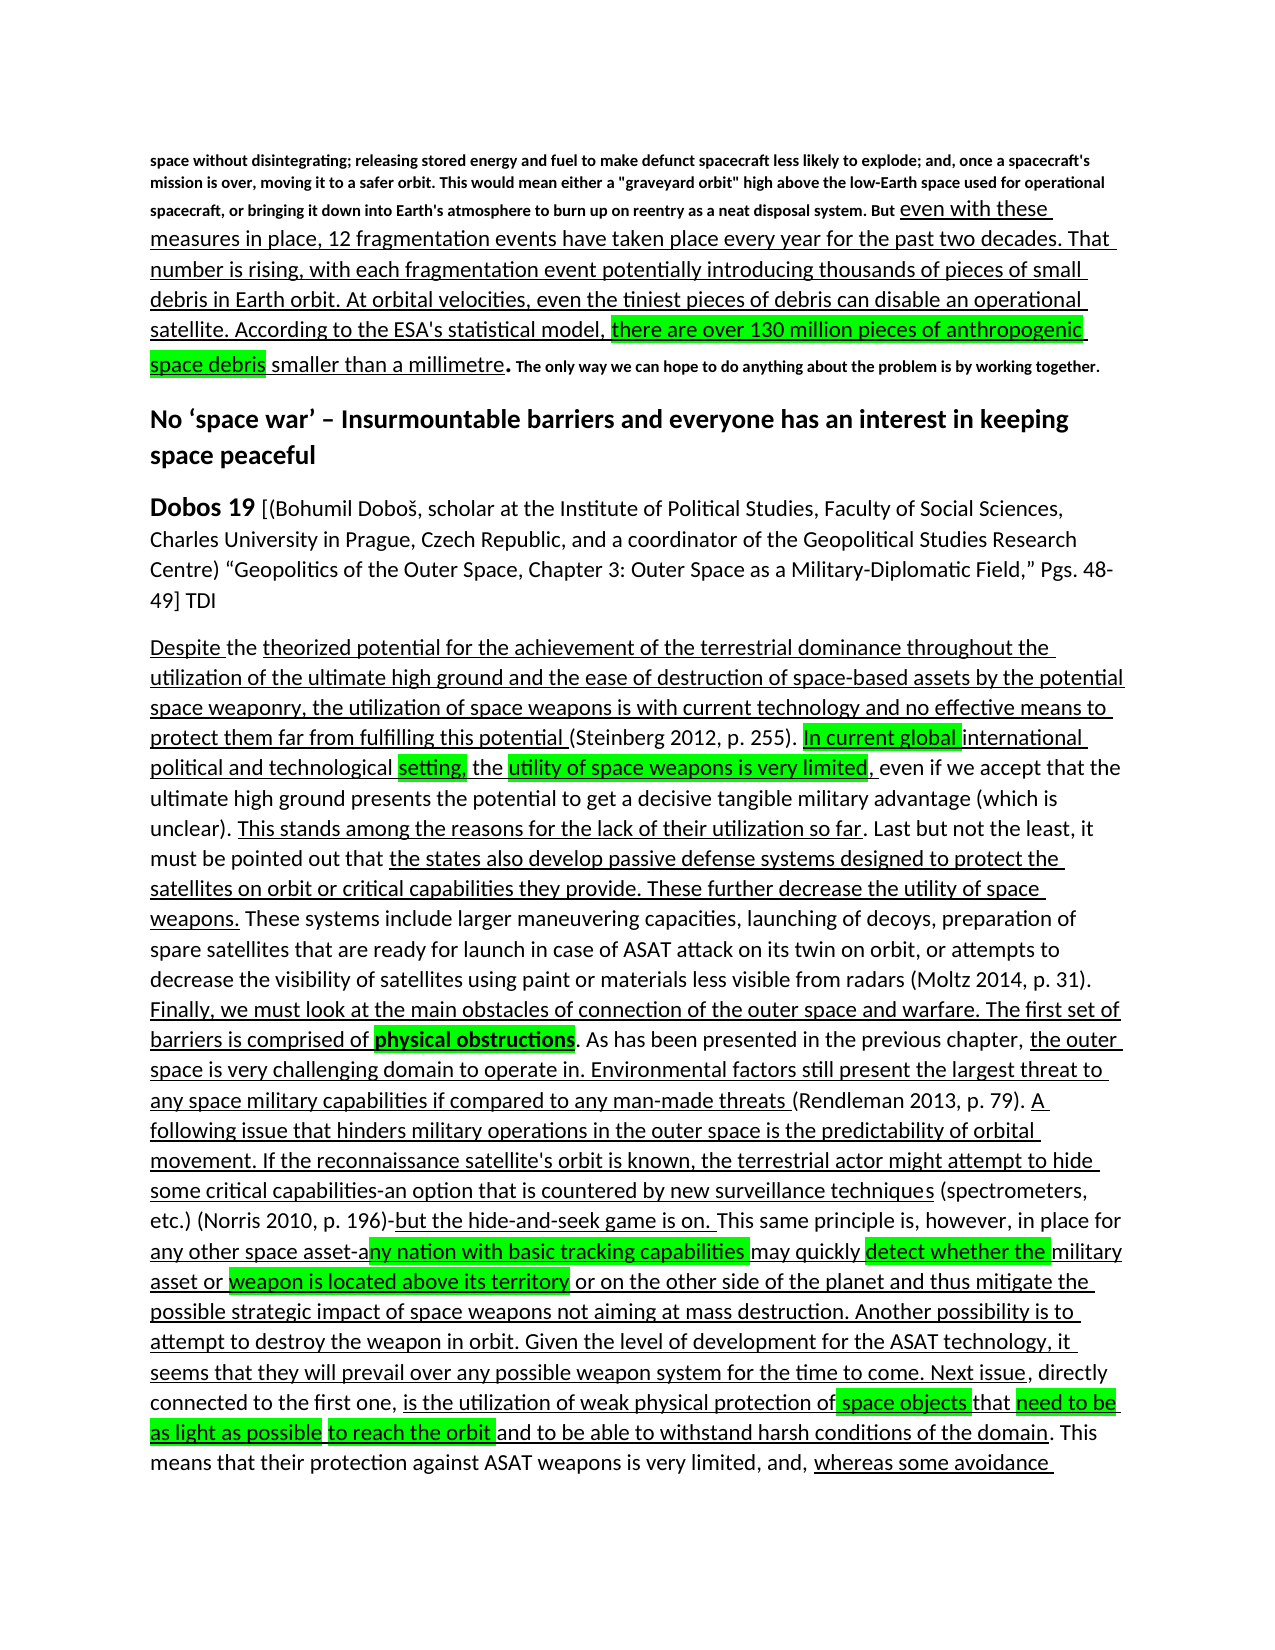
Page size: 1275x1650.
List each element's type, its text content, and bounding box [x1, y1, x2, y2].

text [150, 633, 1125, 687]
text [150, 150, 1125, 379]
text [150, 688, 1125, 1476]
text Dobos 19 [(Bohumil Doboš, scholar at the Institute of Political Studies, Faculty of Social Sciences, Charles University in Prague, Czech Republic, and a coordinator of the Geopolitical Studies Research Centre) “Geopolitics of the Outer Space, Chapter 3: Outer Space as a Military-Diplomatic Field,” Pgs. 48-49] TDI [150, 490, 1125, 614]
text No ‘space war’ – Insurmountable barriers and everyone has an interest in keeping space peaceful [150, 402, 1125, 471]
